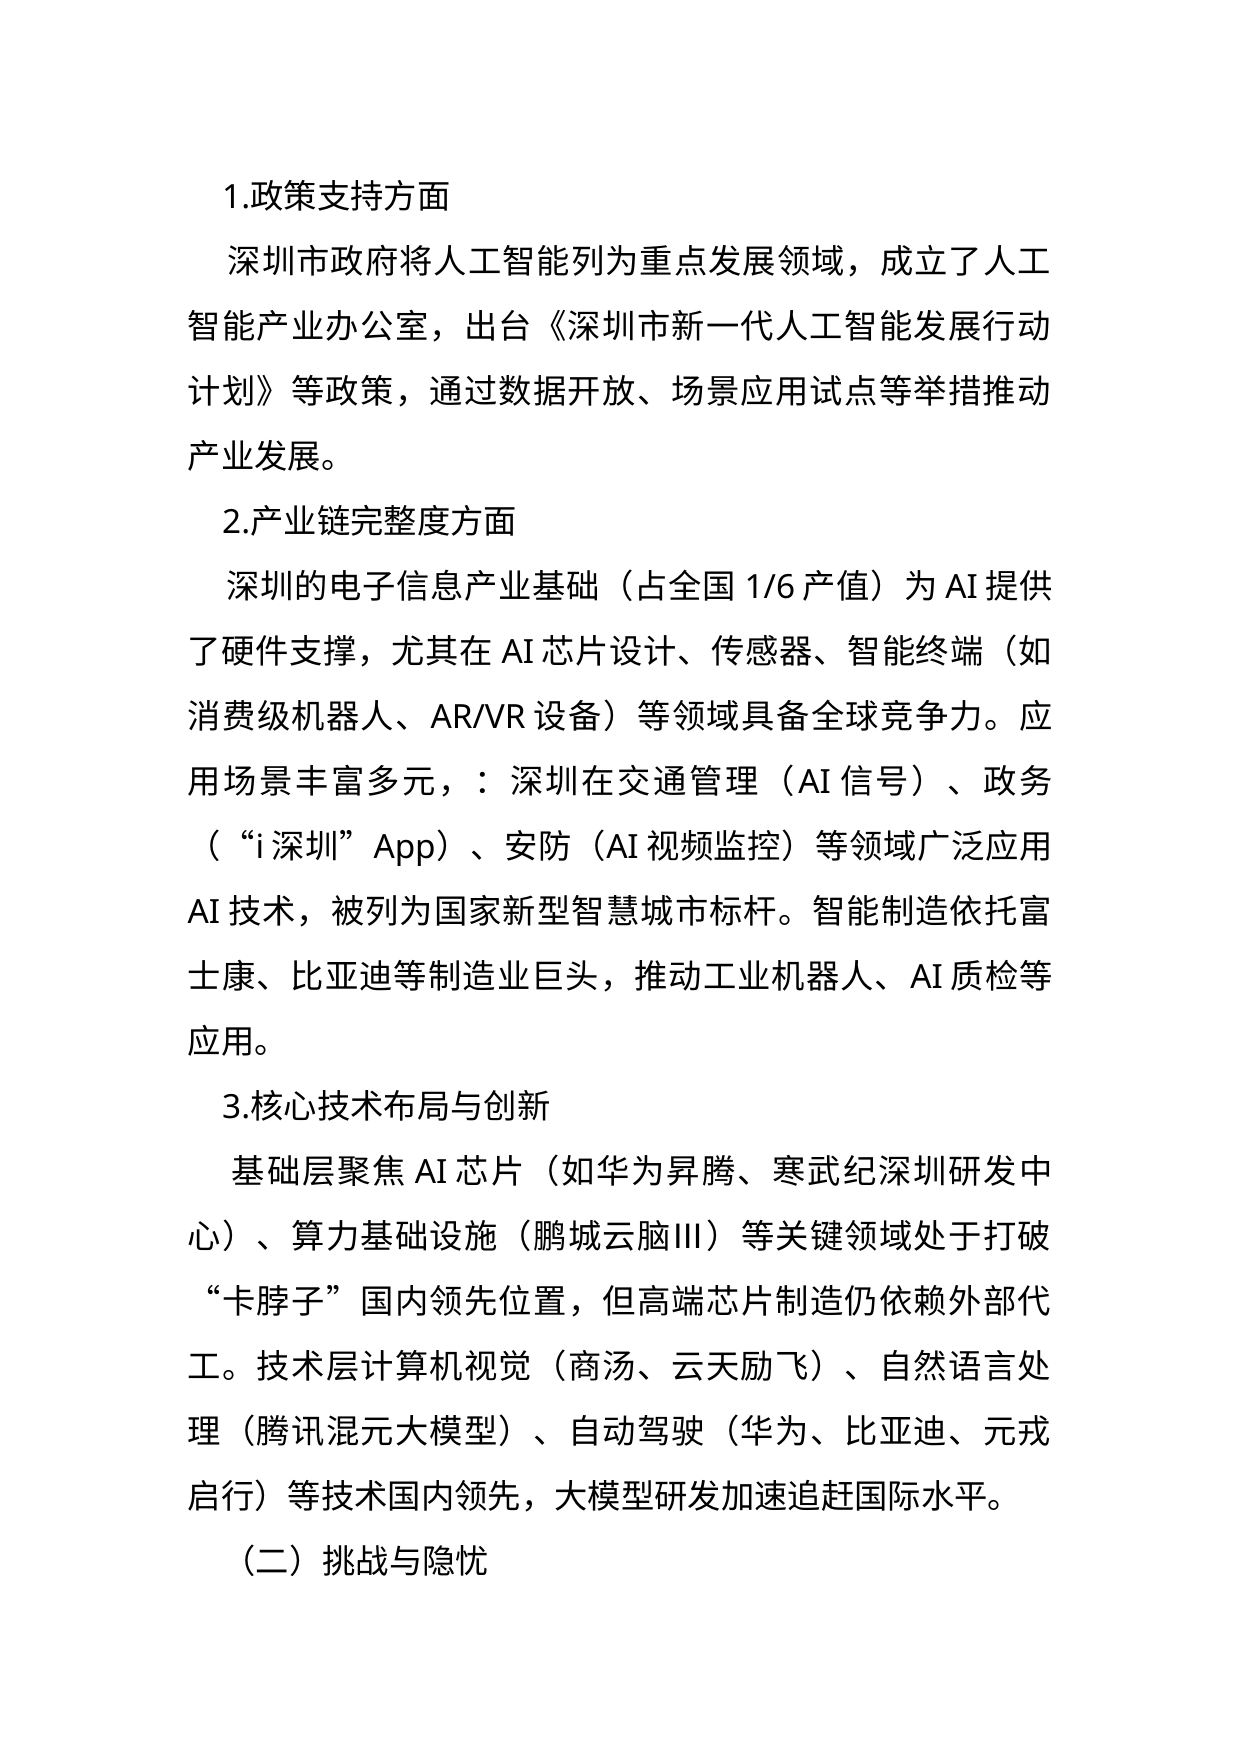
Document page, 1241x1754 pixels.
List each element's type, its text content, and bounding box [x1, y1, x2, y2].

text 1.政策支持方面 [187, 162, 1053, 227]
text 基础层聚焦AI芯片（如华为昇腾、寒武纪深圳研发中心）、算力基础设施（鹏城云脑Ⅲ）等关键领域处于打破“卡脖子”国内领先位置，但高端芯片制造仍依赖外部代工。技术层计算机视觉（商汤、云天励飞）、自然语言处理（腾讯混元大模型）、自动驾驶（华为、比亚迪、元戎启行）等技术国内领先，大模型研发加速追赶国际水平。 [187, 1137, 1053, 1527]
text 2.产业链完整度方面 [187, 487, 1053, 552]
text 3.核心技术布局与创新 [187, 1072, 1053, 1137]
text （二）挑战与隐忧 [187, 1527, 1053, 1592]
text 深圳的电子信息产业基础（占全国1/6产值）为AI提供了硬件支撑，尤其在AI芯片设计、传感器、智能终端（如消费级机器人、AR/VR设备）等领域具备全球竞争力。应用场景丰富多元，：深圳在交通管理（AI信号）、政务（“i深圳”App）、安防（AI视频监控）等领域广泛应用AI技术，被列为国家新型智慧城市标杆。智能制造依托富士康、比亚迪等制造业巨头，推动工业机器人、AI质检等应用。 [187, 552, 1053, 1072]
text 深圳市政府将人工智能列为重点发展领域，成立了人工智能产业办公室，出台《深圳市新一代人工智能发展行动计划》等政策，通过数据开放、场景应用试点等举措推动产业发展。 [187, 227, 1053, 487]
